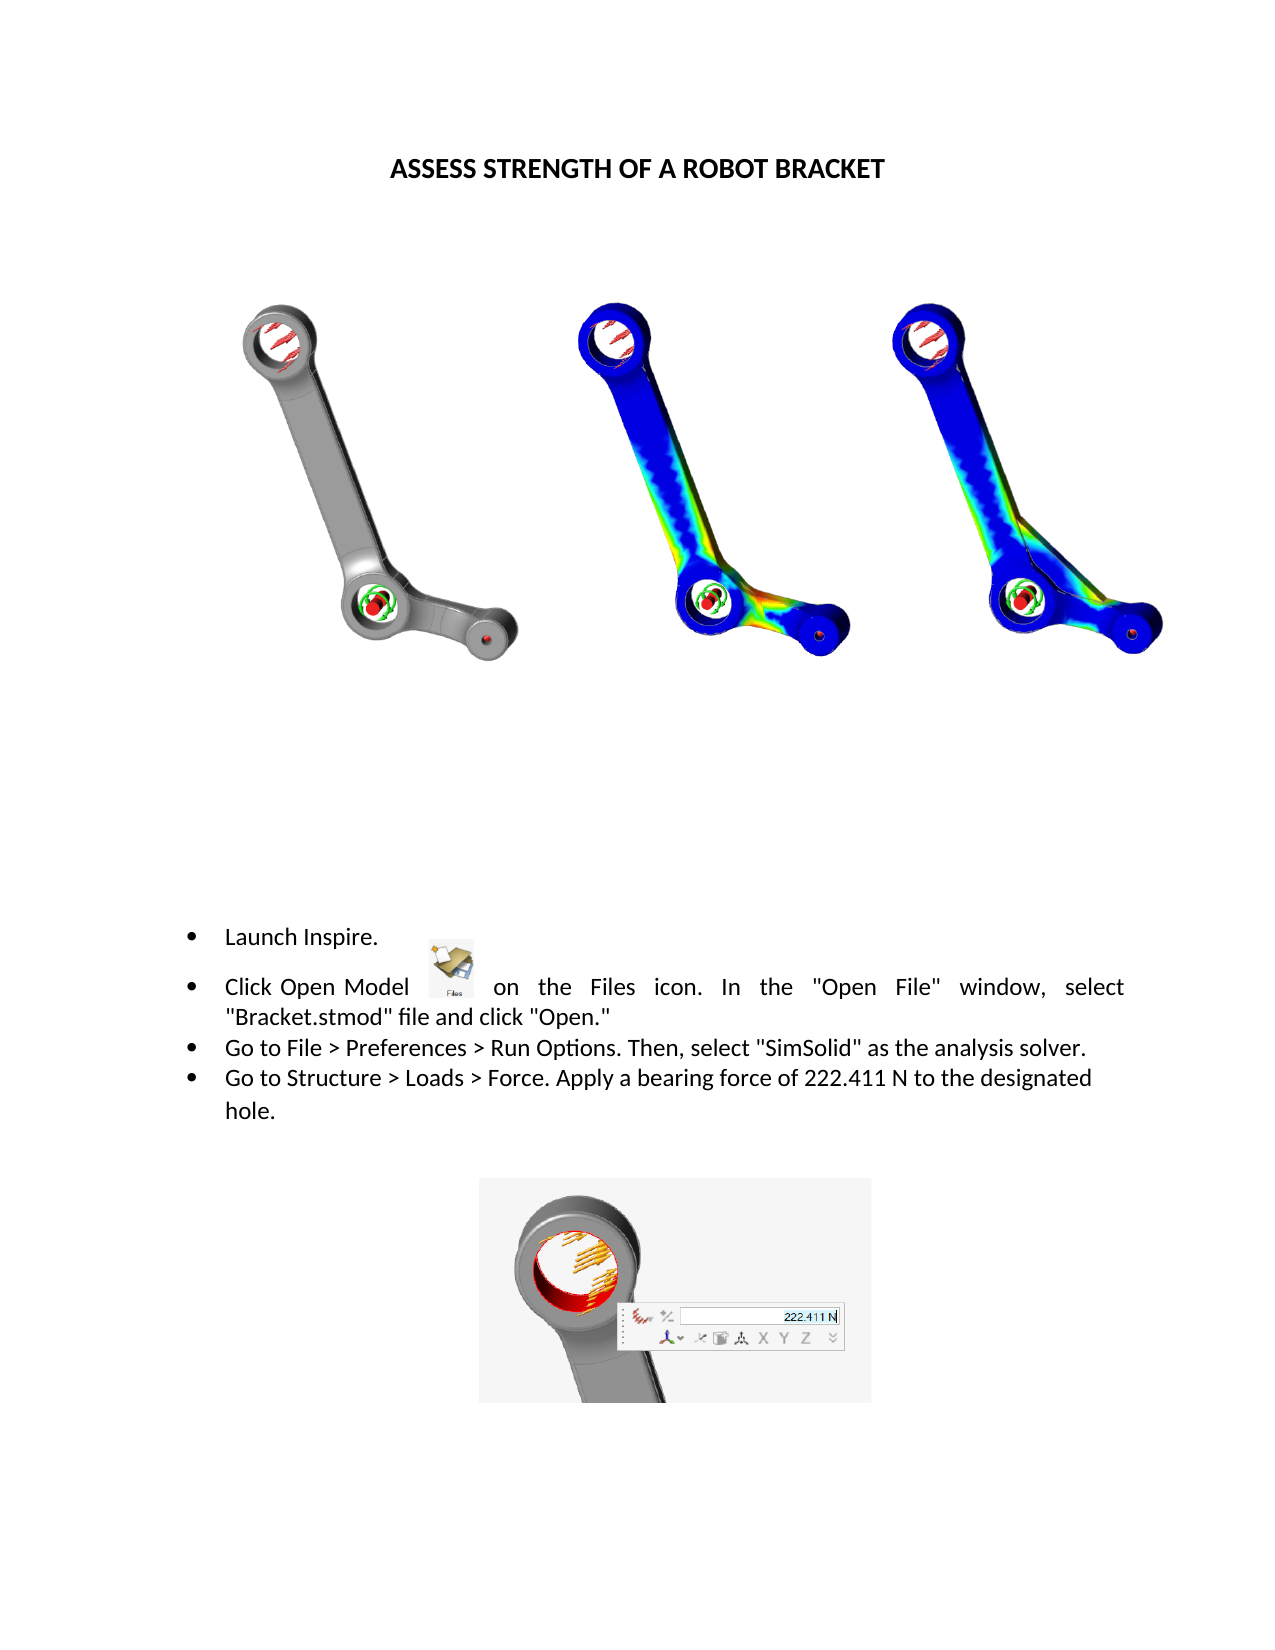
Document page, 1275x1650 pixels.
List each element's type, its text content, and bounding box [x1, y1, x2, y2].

text ASSESS STRENGTH OF A ROBOT BRACKET [150, 150, 1125, 186]
list Launch Inspire. [187, 921, 1125, 952]
list Go to Structure > Loads > Force. Apply a bearing force of 222.411 N to the designated hole. [187, 1063, 1125, 1126]
picture [875, 295, 1178, 671]
list Go to File > Preferences > Run Options. Then, select "SimSolid" as the analysis solver. [187, 1032, 1125, 1063]
picture [478, 1178, 872, 1403]
picture [427, 939, 474, 996]
picture [223, 298, 526, 674]
list Click Open Model on the Files icon. In the "Open File" window, select "Bracket.stmod" file and click "Open." [187, 971, 1125, 1032]
